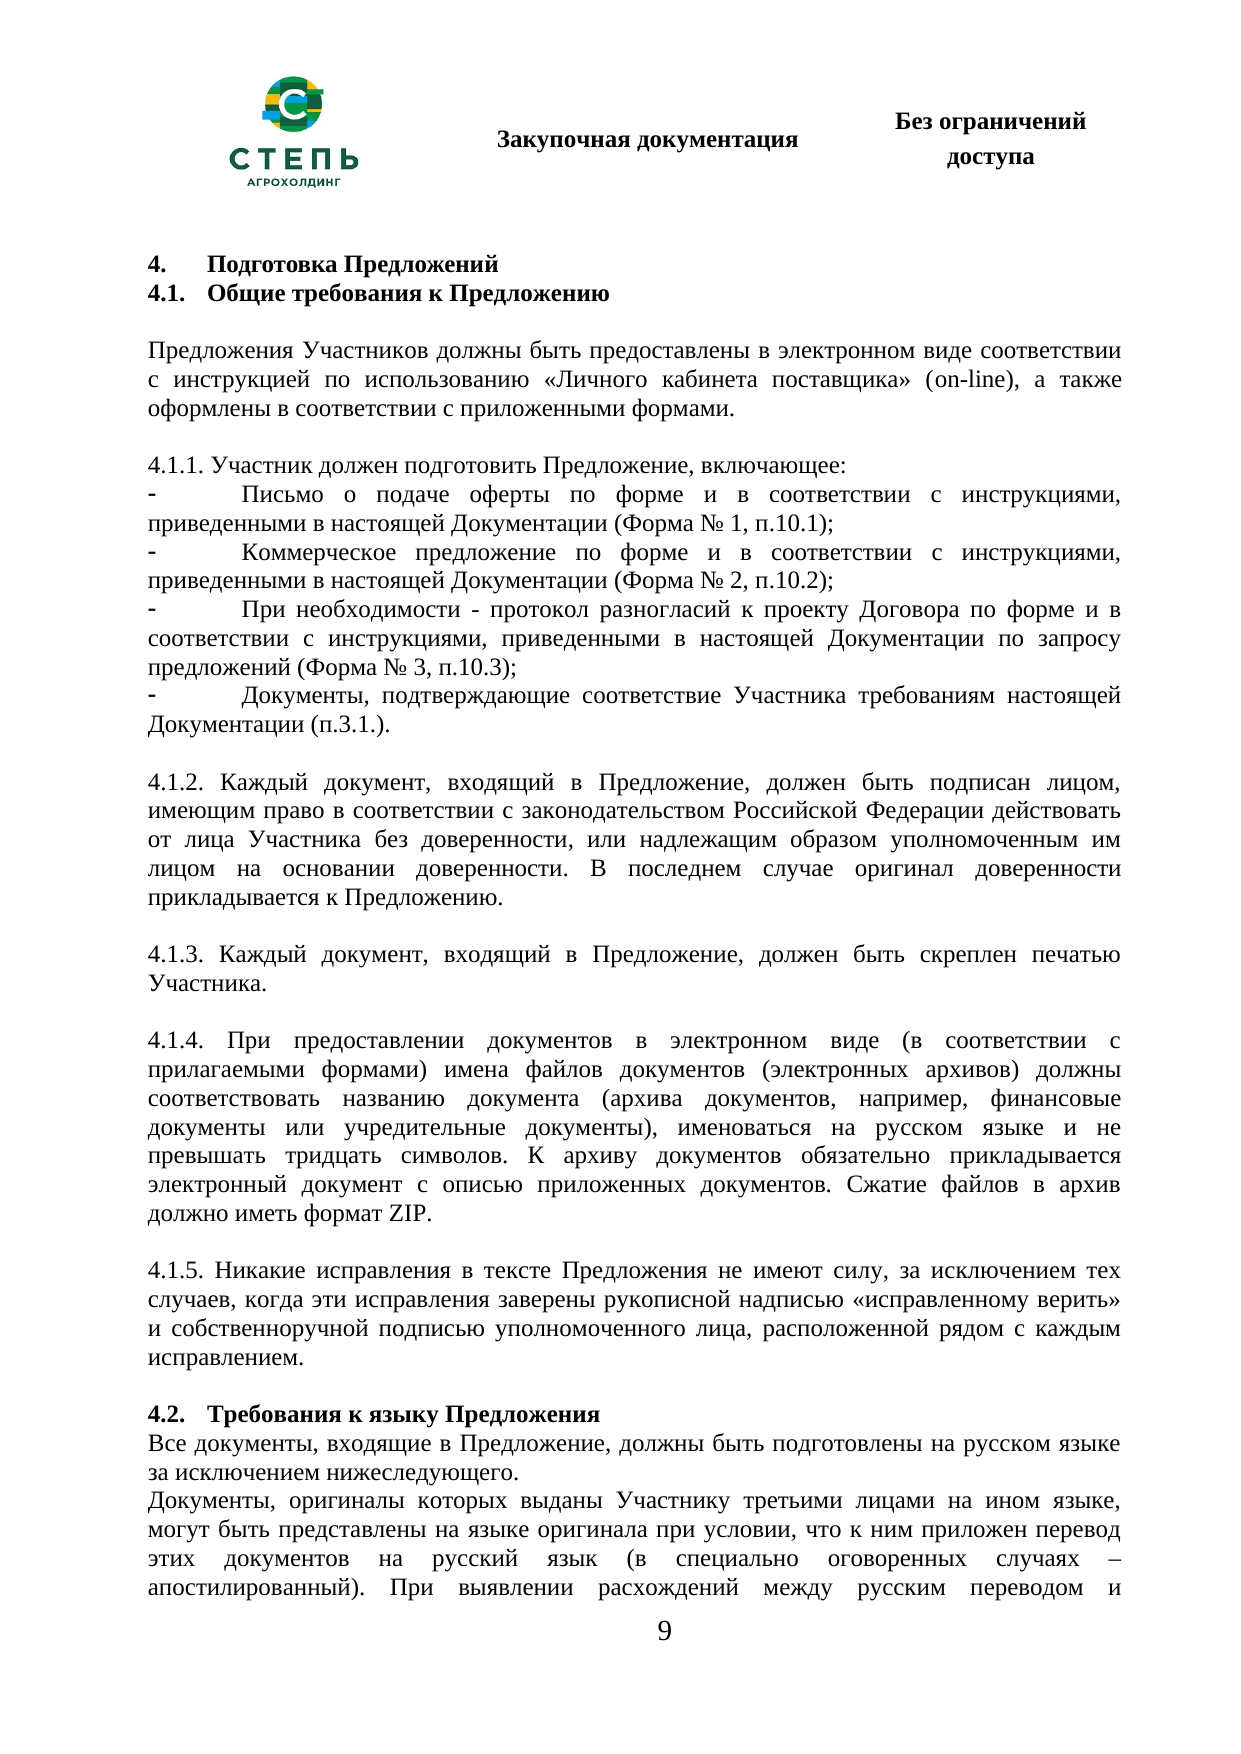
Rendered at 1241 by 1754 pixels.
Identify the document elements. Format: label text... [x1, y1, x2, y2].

list Коммерческое предложение по форме и в соответствии с инструкциями, приведенными в настоящей Документации (Форма № 2, п.10.2); [148, 537, 1122, 594]
list Требования к языку Предложения [148, 1399, 1122, 1428]
list При необходимости - протокол разногласий к проекту Договора по форме и в соответствии с инструкциями, приведенными в настоящей Документации по запросу предложений (Форма № 3, п.10.3); [148, 594, 1122, 681]
list Общие требования к Предложению [148, 278, 1122, 307]
text Предложения Участников должны быть предоставлены в электронном виде соответствии с инструкцией по использованию «Личного кабинета поставщика» (on-line), а также оформлены в соответствии с приложенными формами. [148, 336, 1122, 422]
list Подготовка Предложений [148, 249, 1122, 278]
text 4.1.5. Никакие исправления в тексте Предложения не имеют силу, за исключением тех случаев, когда эти исправления заверены рукописной надписью «исправленному верить» и собственноручной подписью уполномоченного лица, расположенной рядом с каждым исправлением. [148, 1256, 1122, 1371]
picture [219, 73, 368, 190]
text 4.1.2. Каждый документ, входящий в Предложение, должен быть подписан лицом, имеющим право в соответствии с законодательством Российской Федерации действовать от лица Участника без доверенности, или надлежащим образом уполномоченным им лицом на основании доверенности. В последнем случае оригинал доверенности прикладывается к Предложению. [148, 767, 1122, 911]
text 4.1.4. При предоставлении документов в электронном виде (в соответствии с прилагаемыми формами) имена файлов документов (электронных архивов) должны соответствовать названию документа (архива документов, например, финансовые документы или учредительные документы), именоваться на русском языке и не превышать тридцать символов. К архиву документов обязательно прикладывается электронный документ с описью приложенных документов. Сжатие файлов в архив должно иметь формат ZIP. [148, 1026, 1122, 1227]
text 4.1.1. Участник должен подготовить Предложение, включающее: [148, 451, 1122, 479]
list Письмо о подаче оферты по форме и в соответствии с инструкциями, приведенными в настоящей Документации (Форма № 1, п.10.1); [148, 479, 1122, 537]
list Документы, подтверждающие соответствие Участника требованиям настоящей Документации (п.3.1.). [148, 681, 1122, 738]
text 4.1.3. Каждый документ, входящий в Предложение, должен быть скреплен печатью Участника. [148, 939, 1122, 997]
text Все документы, входящие в Предложение, должны быть подготовлены на русском языке за исключением нижеследующего. [148, 1428, 1122, 1486]
